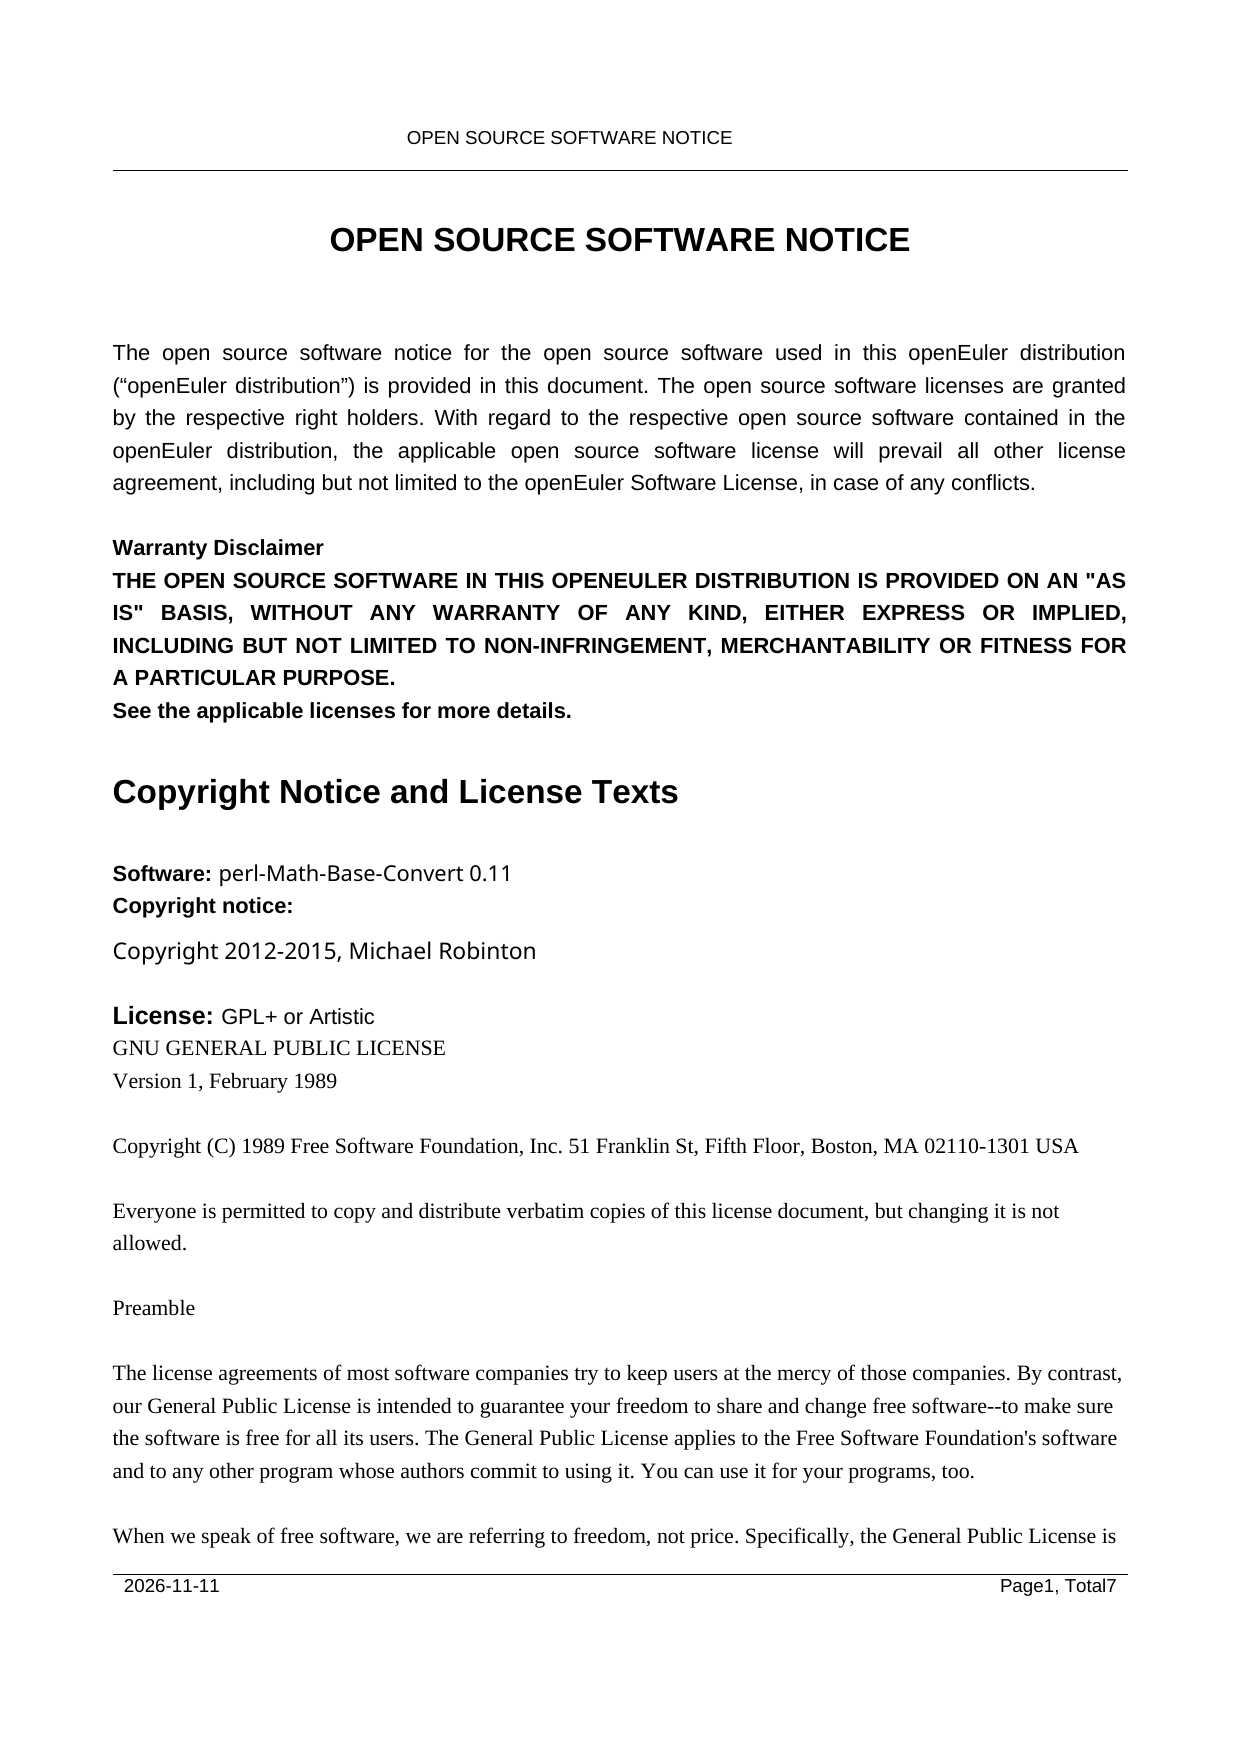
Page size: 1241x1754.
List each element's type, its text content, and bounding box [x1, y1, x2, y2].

text The open source software notice for the open source software used in this openEuler distribution (“openEuler distribution”) is provided in this document. The open source software licenses are granted by the respective right holders. With regard to the respective open source software contained in the openEuler distribution, the applicable open source software license will prevail all other license agreement, including but not limited to the openEuler Software License, in case of any conflicts. [112, 336, 1128, 499]
text THE OPEN SOURCE SOFTWARE IN THIS OPENEULER DISTRIBUTION IS PROVIDED ON AN "AS IS" BASIS, WITHOUT ANY WARRANTY OF ANY KIND, EITHER EXPRESS OR IMPLIED, INCLUDING BUT NOT LIMITED TO NON-INFRINGEMENT, MERCHANTABILITY OR FITNESS FOR A PARTICULAR PURPOSE. See the applicable licenses for more details. [112, 564, 1128, 726]
text OPEN SOURCE SOFTWARE NOTICE [112, 206, 1128, 271]
title Software: perl-Math-Base-Convert 0.11 [112, 856, 1128, 889]
text License: GPL+ or Artistic [112, 999, 1128, 1031]
text Warranty Disclaimer [112, 531, 1128, 564]
text Copyright notice: [112, 889, 1128, 921]
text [112, 1031, 1128, 1551]
text Copyright 2012-2015, Michael Robinton [112, 934, 1128, 999]
text Copyright Notice and License Texts [112, 759, 1128, 824]
